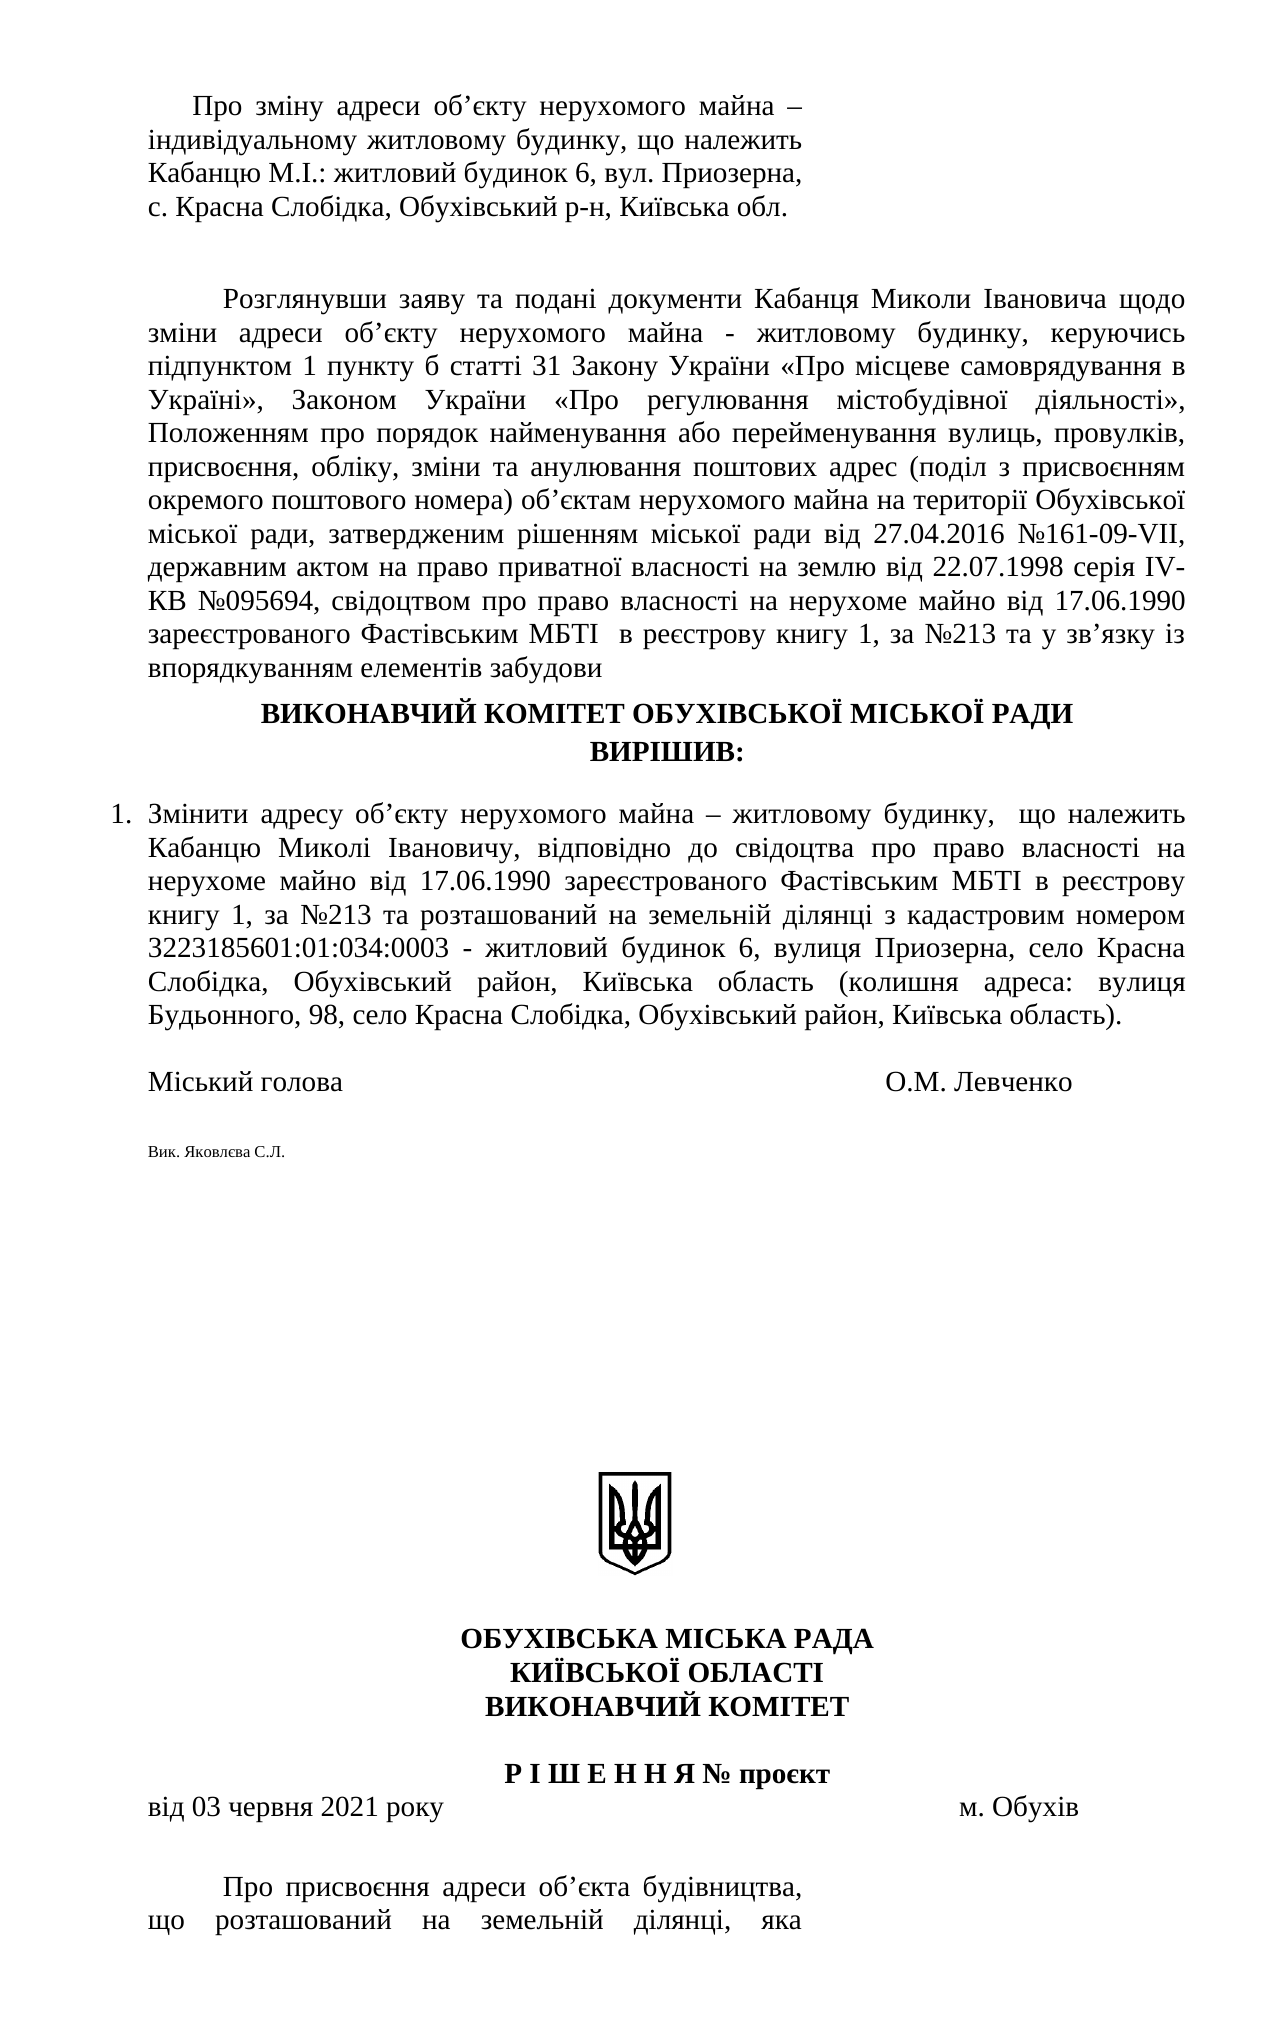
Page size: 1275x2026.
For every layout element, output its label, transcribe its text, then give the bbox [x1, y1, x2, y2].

text ОБУХІВСЬКА МІСЬКА РАДА [148, 1622, 1186, 1655]
text Розглянувши заяву та подані документи Кабанця Миколи Івановича щодо зміни адреси об’єкту нерухомого майна - житловому будинку, керуючись підпунктом 1 пункту б статті 31 Закону України «Про місцеве самоврядування в Україні», Законом України «Про регулювання містобудівної діяльності», Положенням про порядок найменування або перейменування вулиць, провулків, присвоєння, обліку, зміни та анулювання поштових адрес (поділ з присвоєнням окремого поштового номера) об’єктам нерухомого майна на території Обухівської міської ради, затвердженим рішенням міської ради від 27.04.2016 №161-09-VІІ, державним актом на право приватної власності на землю від 22.07.1998 серія IV-КВ №095694, свідоцтвом про право власності на нерухоме майно від 17.06.1990 зареєстрованого Фастівським МБТІ в реєстрову книгу 1, за №213 та у зв’язку із впорядкуванням елементів забудови [148, 281, 1186, 684]
subtitle ВИКОНАВЧИЙ КОМІТЕТ ОБУХІВСЬКОЇ МІСЬКОЇ РАДИ [148, 696, 1186, 730]
text Міський голова О.М. Левченко [148, 1064, 1186, 1098]
picture [597, 1470, 673, 1576]
text Вик. Яковлєва С.Л. [148, 1142, 1186, 1161]
text Р І Ш Е Н Н Я № проєкт [148, 1756, 1186, 1789]
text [148, 1869, 803, 1936]
subtitle ВИРІШИВ: [148, 734, 1186, 767]
text Про зміну адреси об’єкту нерухомого майна – індивідуальному житловому будинку, що належить Кабанцю М.І.: житловий будинок 6, вул. Приозерна, с. Красна Слобідка, Обухівський р-н, Київська обл. [148, 88, 803, 223]
text від 03 червня 2021 року м. Обухів [148, 1789, 1186, 1823]
subtitle КИЇВСЬКОЇ ОБЛАСТІ [148, 1655, 1186, 1689]
text ВИКОНАВЧИЙ КОМІТЕТ [148, 1689, 1186, 1722]
list Змінити адресу об’єкту нерухомого майна – житловому будинку, що належить Кабанцю Миколі Івановичу, відповідно до свідоцтва про право власності на нерухоме майно від 17.06.1990 зареєстрованого Фастівським МБТІ в реєстрову книгу 1, за №213 та розташований на земельній ділянці з кадастровим номером 3223185601:01:034:0003 - житловий будинок 6, вулиця Приозерна, село Красна Слобідка, Обухівський район, Київська область (колишня адреса: вулиця Будьонного, 98, село Красна Слобідка, Обухівський район, Київська область). [110, 796, 1186, 1031]
